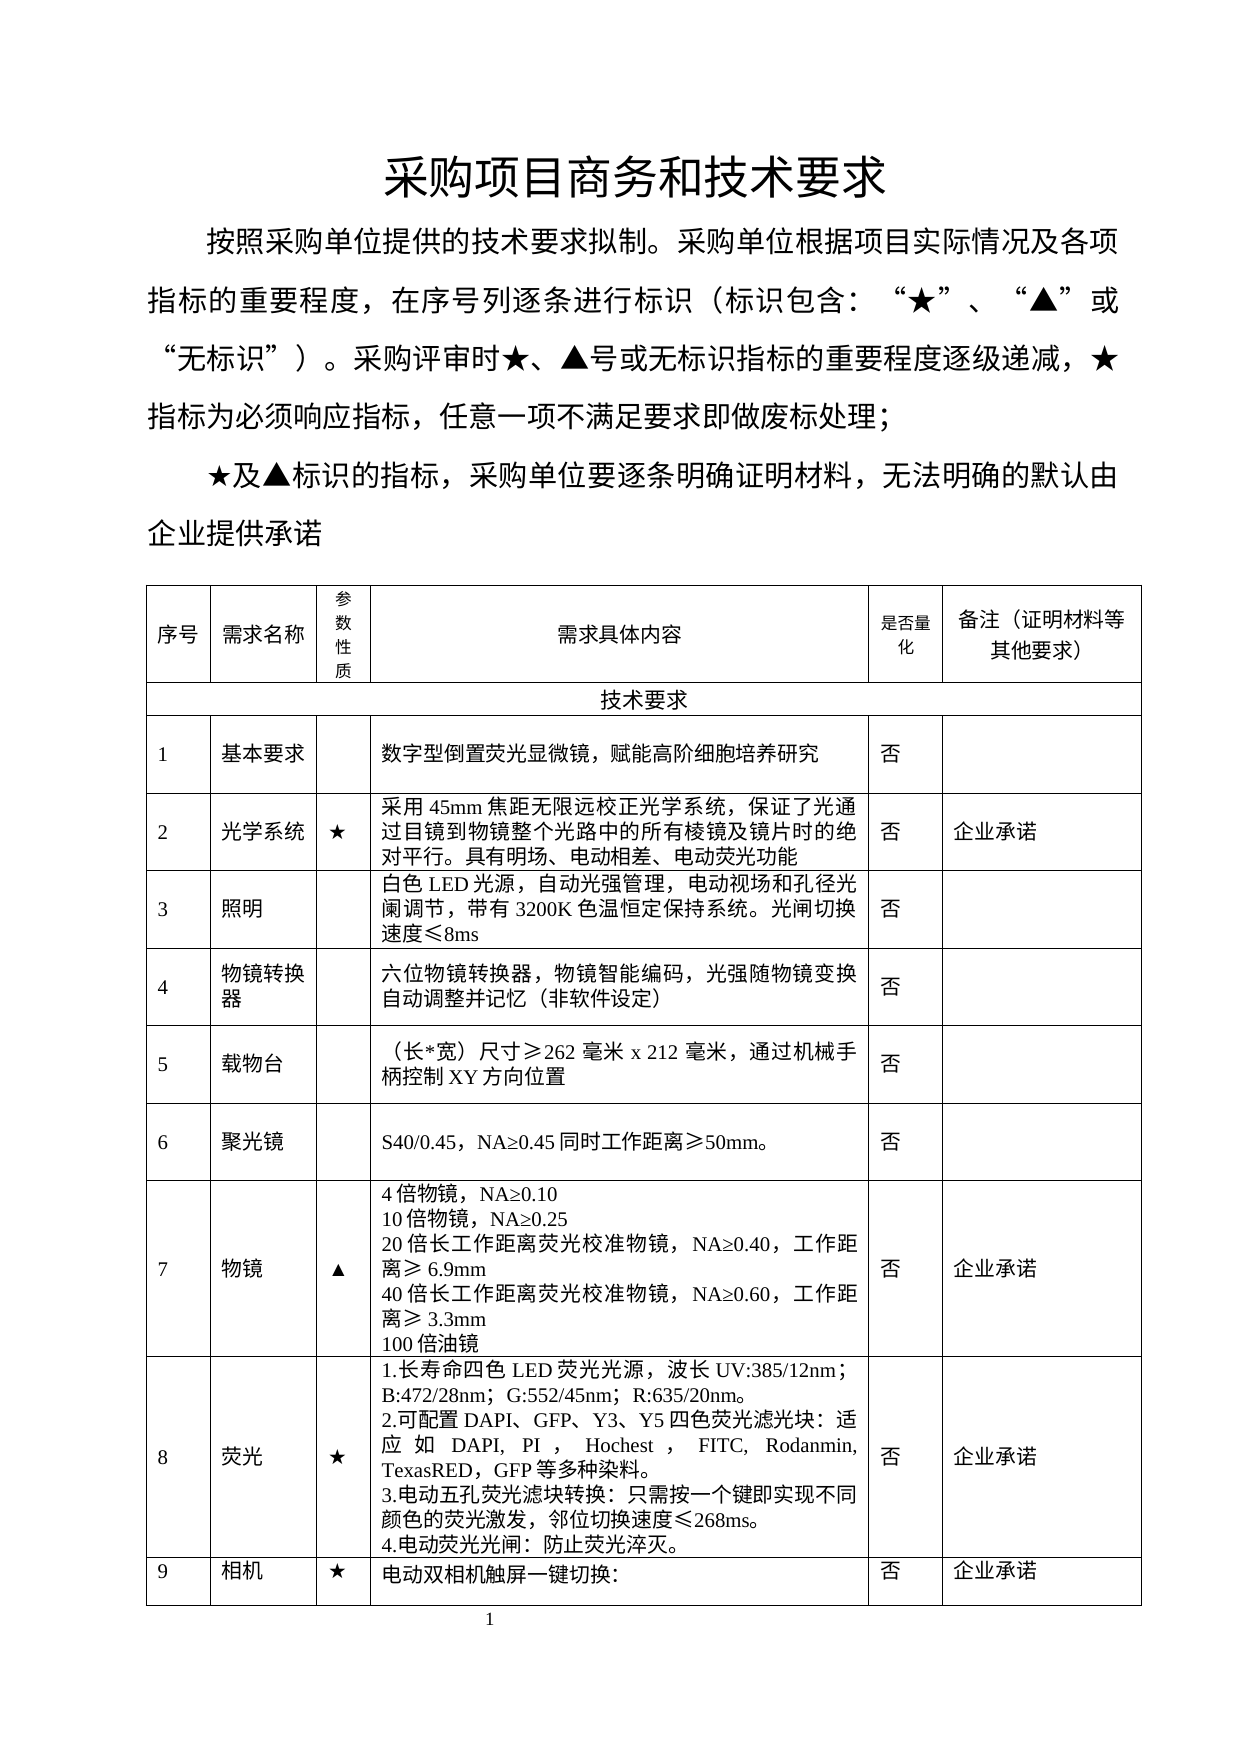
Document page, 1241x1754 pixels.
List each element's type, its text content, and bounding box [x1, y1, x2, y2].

table_cell 1 [147, 716, 210, 792]
table_cell 否 [869, 1181, 942, 1356]
table_cell 聚光镜 [211, 1104, 316, 1180]
table_cell 7 [147, 1181, 210, 1356]
table_cell ★ [317, 794, 370, 870]
table_cell [943, 716, 1141, 792]
table_cell 2 [147, 794, 210, 870]
table_cell 基本要求 [211, 716, 316, 792]
table_cell 1.长寿命四色LED荧光光源，波长UV:385/12nm；B:472/28nm；G:552/45nm；R:635/20nm。 2.可配置DAPI、GFP、Y3、Y5 四色荧光滤光块：适应如DAPI, PI，Hochest，FITC, Rodanmin, TexasRED，GFP等多种染料。 3.电动五孔荧光滤块转换：只需按一个键即实现不同颜色的荧光激发，邻位切换速度≤268ms。 4.电动荧光光闸：防止荧光淬灭。 [371, 1357, 868, 1557]
table_cell 物镜 [211, 1181, 316, 1356]
table_cell 物镜转换器 [211, 949, 316, 1025]
table_cell 采用45mm焦距无限远校正光学系统，保证了光通过目镜到物镜整个光路中的所有棱镜及镜片时的绝对平行。具有明场、电动相差、电动荧光功能 [371, 794, 868, 870]
table_cell ★ [317, 1558, 370, 1605]
table_cell 否 [869, 871, 942, 947]
table_cell 否 [869, 1104, 942, 1180]
table_cell 3 [147, 871, 210, 947]
text ★及▲标识的指标，采购单位要逐条明确证明材料，无法明确的默认由企业提供承诺 [148, 439, 1122, 556]
table_cell [943, 1104, 1141, 1180]
table_cell 否 [869, 794, 942, 870]
table_cell 光学系统 [211, 794, 316, 870]
table_cell 荧光 [211, 1357, 316, 1557]
table_cell 相机 [211, 1558, 316, 1605]
table_cell [317, 716, 370, 792]
table_cell [317, 1104, 370, 1180]
table_cell 技术要求 [147, 683, 1141, 715]
table_cell [943, 949, 1141, 1025]
table_cell 否 [869, 949, 942, 1025]
table_cell [943, 1026, 1141, 1102]
table_cell 否 [869, 1026, 942, 1102]
table_header 是否量化 [869, 586, 942, 682]
table_header 需求名称 [211, 586, 316, 682]
table_cell [317, 949, 370, 1025]
table_cell 企业承诺 [943, 1558, 1141, 1605]
table_cell 载物台 [211, 1026, 316, 1102]
table_header 需求具体内容 [371, 586, 868, 682]
table_header 备注（证明材料等其他要求） [943, 586, 1141, 682]
table_cell （长*宽）尺寸≥262 毫米 x 212 毫米，通过机械手柄控制XY方向位置 [371, 1026, 868, 1102]
table_cell 否 [869, 1558, 942, 1605]
table_cell 数字型倒置荧光显微镜，赋能高阶细胞培养研究 [371, 716, 868, 792]
table_header 参数性质 [317, 586, 370, 682]
table_cell 照明 [211, 871, 316, 947]
table_cell 企业承诺 [943, 1357, 1141, 1557]
table_cell 六位物镜转换器，物镜智能编码，光强随物镜变换自动调整并记忆（非软件设定） [371, 949, 868, 1025]
table_cell S40/0.45，NA≥0.45同时工作距离≥50mm。 [371, 1104, 868, 1180]
table_cell 5 [147, 1026, 210, 1102]
table_cell 4倍物镜，NA≥0.10 10倍物镜，NA≥0.25 20倍长工作距离荧光校准物镜，NA≥0.40，工作距离≥ 6.9mm 40倍长工作距离荧光校准物镜，NA≥0.60，工作距离≥ 3.3mm 100倍油镜 [371, 1181, 868, 1356]
table_cell ★ [317, 1357, 370, 1557]
table_cell ▲ [317, 1181, 370, 1356]
table_cell 白色LED光源，自动光强管理，电动视场和孔径光阑调节，带有3200K色温恒定保持系统。光闸切换速度≤8ms [371, 871, 868, 947]
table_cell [371, 1558, 868, 1605]
table_cell 4 [147, 949, 210, 1025]
subtitle 采购项目商务和技术要求 [148, 148, 1122, 206]
table_cell [943, 871, 1141, 947]
table_cell [317, 871, 370, 947]
table_cell 6 [147, 1104, 210, 1180]
table_cell 企业承诺 [943, 1181, 1141, 1356]
table_cell 否 [869, 716, 942, 792]
table_cell 9 [147, 1558, 210, 1605]
text 按照采购单位提供的技术要求拟制。采购单位根据项目实际情况及各项指标的重要程度，在序号列逐条进行标识（标识包含：“★”、“▲”或“无标识”）。采购评审时★、▲号或无标识指标的重要程度逐级递减，★指标为必须响应指标，任意一项不满足要求即做废标处理； [148, 206, 1122, 439]
table_cell 8 [147, 1357, 210, 1557]
table_cell 企业承诺 [943, 794, 1141, 870]
table_cell [317, 1026, 370, 1102]
table_header 序号 [147, 586, 210, 682]
table_cell 否 [869, 1357, 942, 1557]
